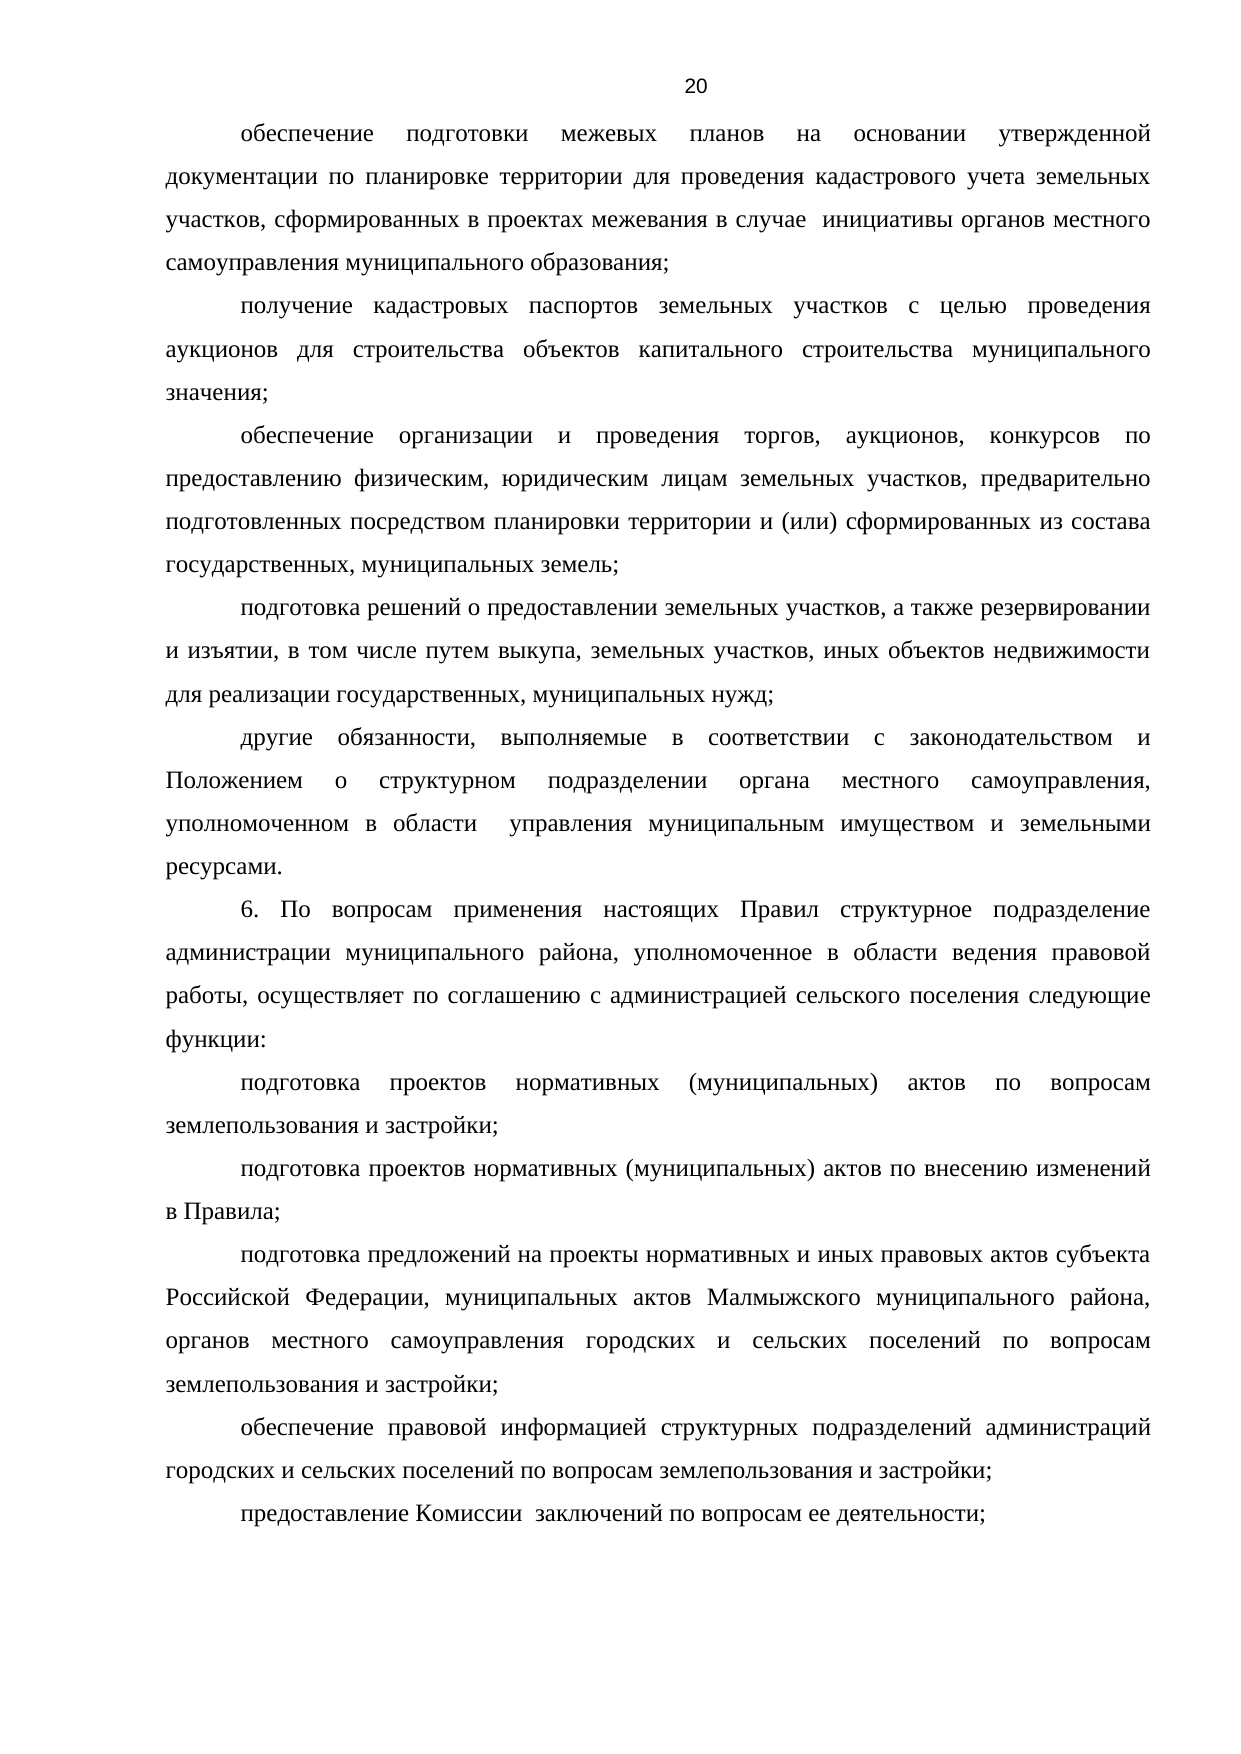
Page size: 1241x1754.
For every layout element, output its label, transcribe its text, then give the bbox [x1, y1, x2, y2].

text подготовка проектов нормативных (муниципальных) актов по внесению изменений в Правила; [165, 1153, 1152, 1225]
text предоставление Комиссии заключений по вопросам ее деятельности; [165, 1498, 1152, 1527]
text обеспечение правовой информацией структурных подразделений администраций городских и сельских поселений по вопросам землепользования и застройки; [165, 1412, 1152, 1484]
text подготовка проектов нормативных (муниципальных) актов по вопросам землепользования и застройки; [165, 1067, 1152, 1139]
text подготовка предложений на проекты нормативных и иных правовых актов субъекта Российской Федерации, муниципальных актов Малмыжского муниципального района, органов местного самоуправления городских и сельских поселений по вопросам землепользования и застройки; [165, 1239, 1152, 1397]
text получение кадастровых паспортов земельных участков с целью проведения аукционов для строительства объектов капитального строительства муниципального значения; [165, 291, 1152, 406]
text обеспечение подготовки межевых планов на основании утвержденной документации по планировке территории для проведения кадастрового учета земельных участков, сформированных в проектах межевания в случае инициативы органов местного самоуправления муниципального образования; [165, 118, 1152, 276]
text 6. По вопросам применения настоящих Правил структурное подразделение администрации муниципального района, уполномоченное в области ведения правовой работы, осуществляет по соглашению с администрацией сельского поселения следующие функции: [165, 894, 1152, 1052]
text другие обязанности, выполняемые в соответствии с законодательством и Положением о структурном подразделении органа местного самоуправления, уполномоченном в области управления муниципальным имуществом и земельными ресурсами. [165, 722, 1152, 880]
text подготовка решений о предоставлении земельных участков, а также резервировании и изъятии, в том числе путем выкупа, земельных участков, иных объектов недвижимости для реализации государственных, муниципальных нужд; [165, 592, 1152, 707]
text обеспечение организации и проведения торгов, аукционов, конкурсов по предоставлению физическим, юридическим лицам земельных участков, предварительно подготовленных посредством планировки территории и (или) сформированных из состава государственных, муниципальных земель; [165, 420, 1152, 578]
